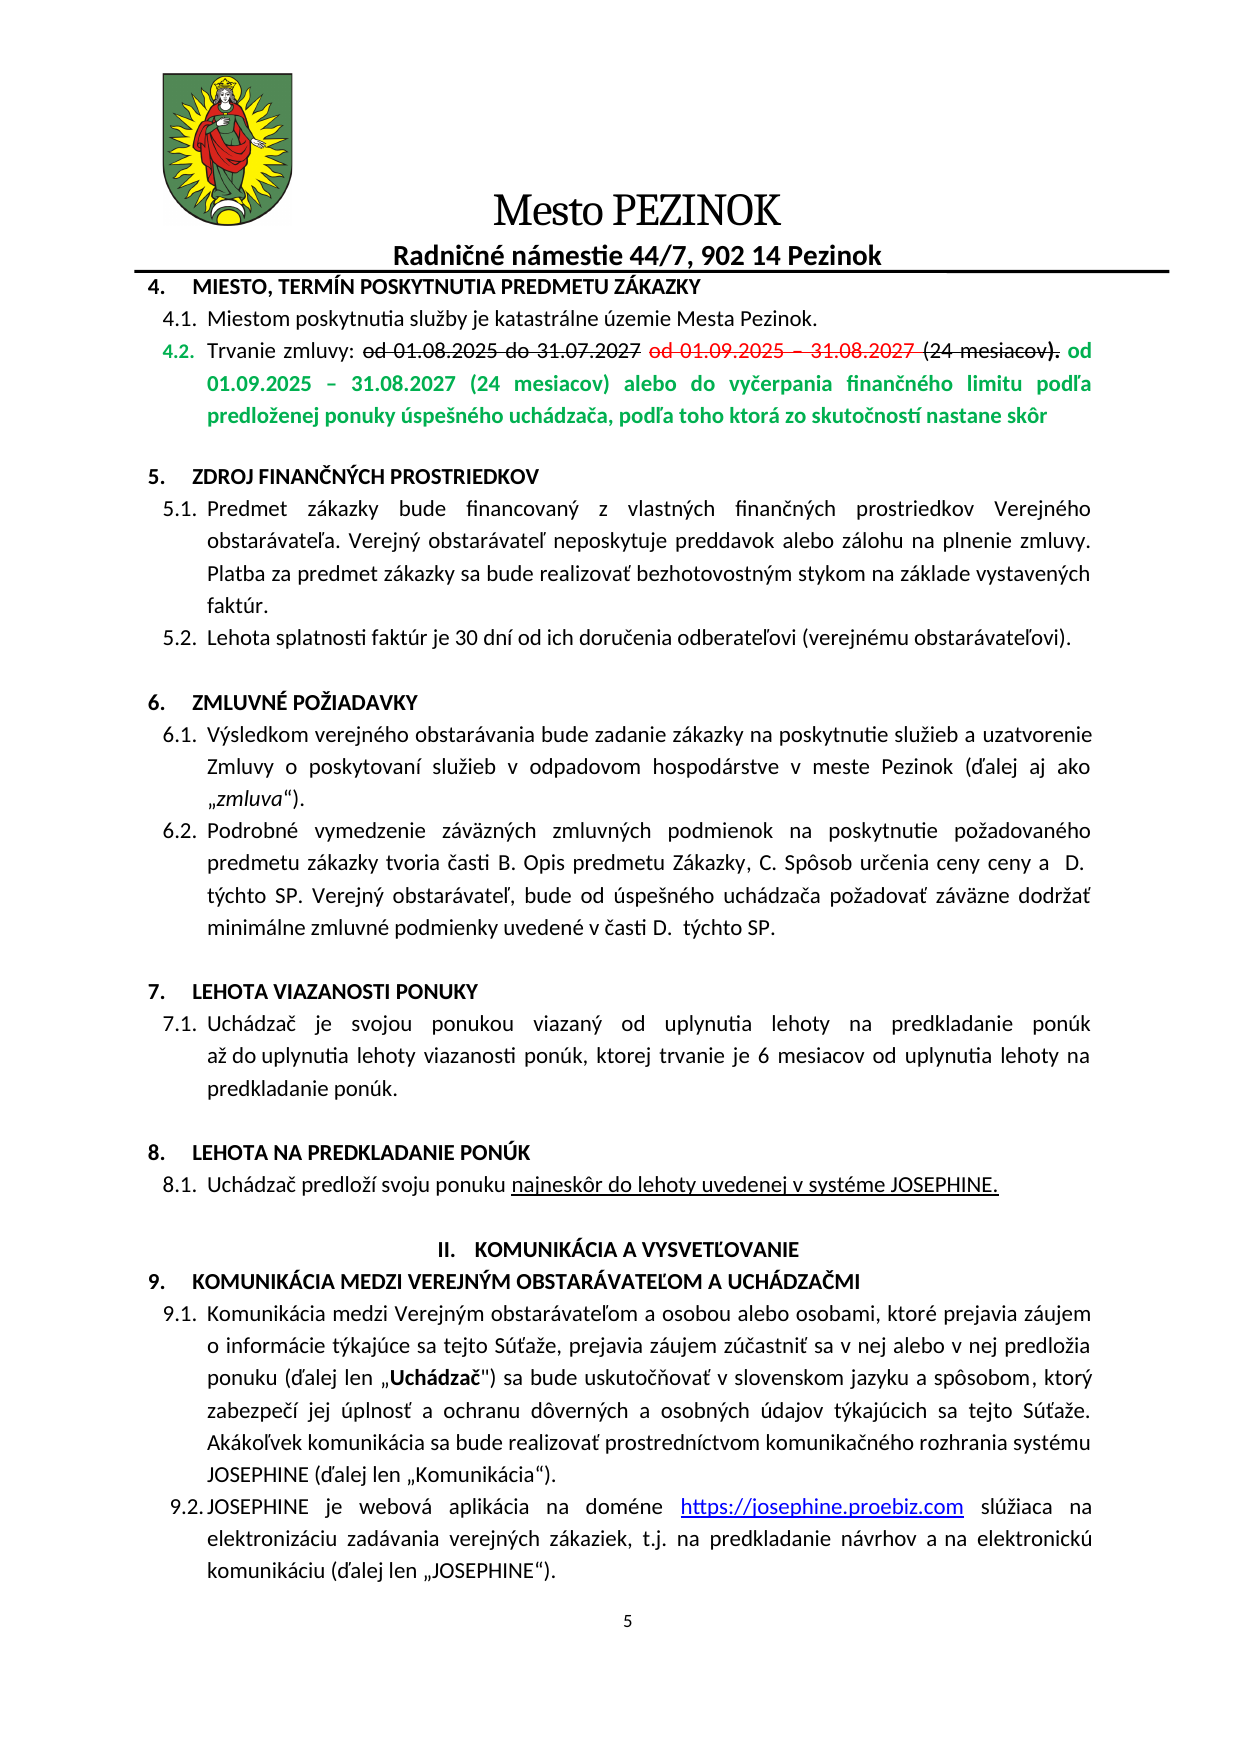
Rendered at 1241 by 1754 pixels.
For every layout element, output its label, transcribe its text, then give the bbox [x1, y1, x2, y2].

picture [162, 73, 293, 226]
subtitle Miesto, termín poskytnutia predmetu Zákazky [148, 272, 1092, 300]
list Predmet zákazky bude financovaný z vlastných finančných prostriedkov Verejného obstarávateľa. Verejný obstarávateľ neposkytuje preddavok alebo zálohu na plnenie zmluvy. Platba za predmet zákazky sa bude realizovať bezhotovostným stykom na základe vystavených faktúr. [162, 494, 1092, 619]
list JOSEPHINE je webová aplikácia na doméne https://josephine.proebiz.com slúžiaca na elektronizáciu zadávania verejných zákaziek, t.j. na predkladanie návrhov a na elektronickú komunikáciu (ďalej len „JOSEPHINE“). [169, 1492, 1092, 1585]
list Uchádzač predloží svoju ponuku najneskôr do lehoty uvedenej v systéme JOSEPHINE. [162, 1170, 1092, 1198]
subtitle Lehota na predkladanie ponúk [148, 1138, 1092, 1166]
subtitle Komunikácia a vysvetľovanie [162, 1235, 1092, 1263]
list Miestom poskytnutia služby je katastrálne územie Mesta Pezinok. [162, 304, 1092, 332]
subtitle Komunikácia medzi Verejným obstarávateľom a Uchádzačmi [148, 1267, 1092, 1295]
subtitle Lehota viazanosti ponuky [148, 977, 1092, 1005]
subtitle Zdroj finančných prostriedkov [148, 462, 1092, 490]
list Uchádzač je svojou ponukou viazaný od uplynutia lehoty na predkladanie ponúk až do uplynutia lehoty viazanosti ponúk, ktorej trvanie je 6 mesiacov od uplynutia lehoty na predkladanie ponúk. [162, 1009, 1092, 1102]
list Komunikácia medzi Verejným obstarávateľom a osobou alebo osobami, ktoré prejavia záujem o informácie týkajúce sa tejto Súťaže, prejavia záujem zúčastniť sa v nej alebo v nej predložia ponuku (ďalej len „Uchádzač") sa bude uskutočňovať v slovenskom jazyku a spôsobom, ktorý zabezpečí jej úplnosť a ochranu dôverných a osobných údajov týkajúcich sa tejto Súťaže. Akákoľvek komunikácia sa bude realizovať prostredníctvom komunikačného rozhrania systému JOSEPHINE (ďalej len „Komunikácia“). [162, 1299, 1092, 1488]
list Lehota splatnosti faktúr je 30 dní od ich doručenia odberateľovi (verejnému obstarávateľovi). [162, 623, 1092, 651]
list Podrobné vymedzenie záväzných zmluvných podmienok na poskytnutie požadovaného predmetu zákazky tvoria časti B. Opis predmetu Zákazky, C. Spôsob určenia ceny a D. Obchodné podmienky týchto SP. Verejný obstarávateľ, bude od úspešného uchádzača požadovať záväzne dodržať minimálne zmluvné podmienky uvedené v časti D. Obchodné podmienky týchto SP. [162, 816, 1092, 941]
list Výsledkom verejného obstarávania bude zadanie zákazky na poskytnutie služieb a uzatvorenie Zmluvy o poskytovaní služieb v odpadovom hospodárstve v meste Pezinok (ďalej aj ako „zmluva“). [162, 720, 1092, 812]
subtitle Zmluvné požiadavky [148, 688, 1092, 716]
list Trvanie zmluvy: od 01.08.2025 do 31.07.2027 od 01.09.2025 – 31.08.2027 (24 mesiacov). od 01.09.2025 – 31.08.2027 (24 mesiacov) alebo do vyčerpania finančného limitu podľa predloženej ponuky úspešného uchádzača, podľa toho ktorá zo skutočností nastane skôr [162, 337, 1092, 429]
